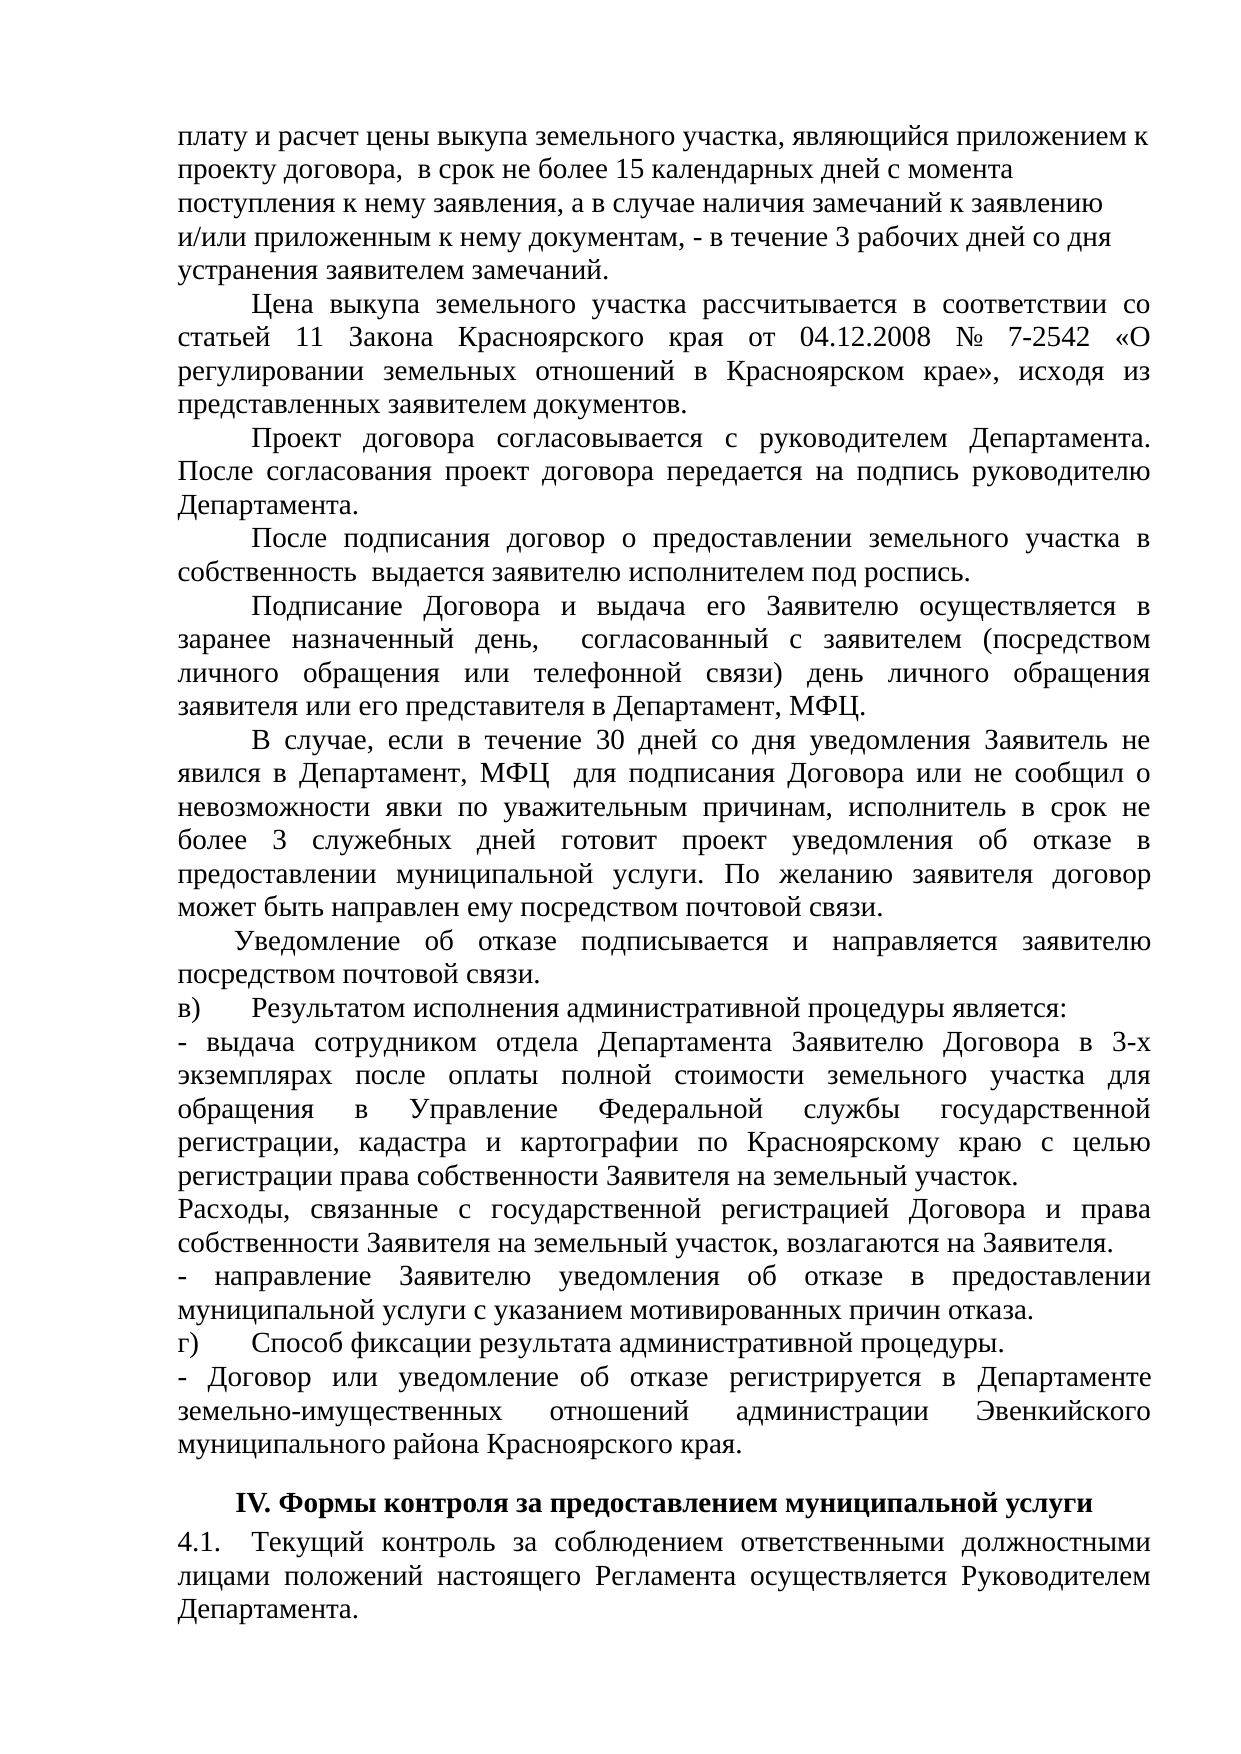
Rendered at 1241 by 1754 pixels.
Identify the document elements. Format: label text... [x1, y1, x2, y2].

text Расходы, связанные с государственной регистрацией Договора и права собственности Заявителя на земельный участок, возлагаются на Заявителя. [177, 1191, 1152, 1258]
text В случае, если в течение 30 дней со дня уведомления Заявитель не явился в Департамент, МФЦ для подписания Договора или не сообщил о невозможности явки по уважительным причинам, исполнитель в срок не более 3 служебных дней готовит проект уведомления об отказе в предоставлении муниципальной услуги. По желанию заявителя договор может быть направлен ему посредством почтовой связи. [177, 722, 1152, 923]
text Цена выкупа земельного участка рассчитывается в соответствии со статьей 11 Закона Красноярского края от 04.12.2008 № 7-2542 «О регулировании земельных отношений в Красноярском крае», исходя из представленных заявителем документов. [177, 286, 1152, 420]
text После подписания договор о предоставлении земельного участка в собственность выдается заявителю исполнителем под роспись. [177, 521, 1152, 588]
subtitle IV. Формы контроля за предоставлением муниципальной услуги [177, 1485, 1152, 1518]
text Подписание Договора и выдача его Заявителю осуществляется в заранее назначенный день, согласованный с заявителем (посредством личного обращения или телефонной связи) день личного обращения заявителя или его представителя в Департамент, МФЦ. [177, 588, 1152, 722]
text Проект договора согласовывается с руководителем Департамента. После согласования проект договора передается на подпись руководителю Департамента. [177, 420, 1152, 521]
text в) Результатом исполнения административной процедуры является: [177, 990, 1152, 1024]
text 4.1. Текущий контроль за соблюдением ответственными должностными лицами положений настоящего Регламента осуществляется Руководителем Департамента. [177, 1524, 1152, 1625]
text - выдача сотрудником отдела Департамента Заявителю Договора в 3-х экземплярах после оплаты полной стоимости земельного участка для обращения в Управление Федеральной службы государственной регистрации, кадастра и картографии по Красноярскому краю с целью регистрации права собственности Заявителя на земельный участок. [177, 1024, 1152, 1191]
text Уведомление об отказе подписывается и направляется заявителю посредством почтовой связи. [177, 923, 1152, 990]
text - направление Заявителю уведомления об отказе в предоставлении муниципальной услуги с указанием мотивированных причин отказа. [177, 1258, 1152, 1326]
text - Договор или уведомление об отказе регистрируется в Департаменте земельно-имущественных отношений администрации Эвенкийского муниципального района Красноярского края. [177, 1359, 1152, 1460]
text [177, 118, 1152, 286]
text г) Способ фиксации результата административной процедуры. [177, 1326, 1152, 1359]
